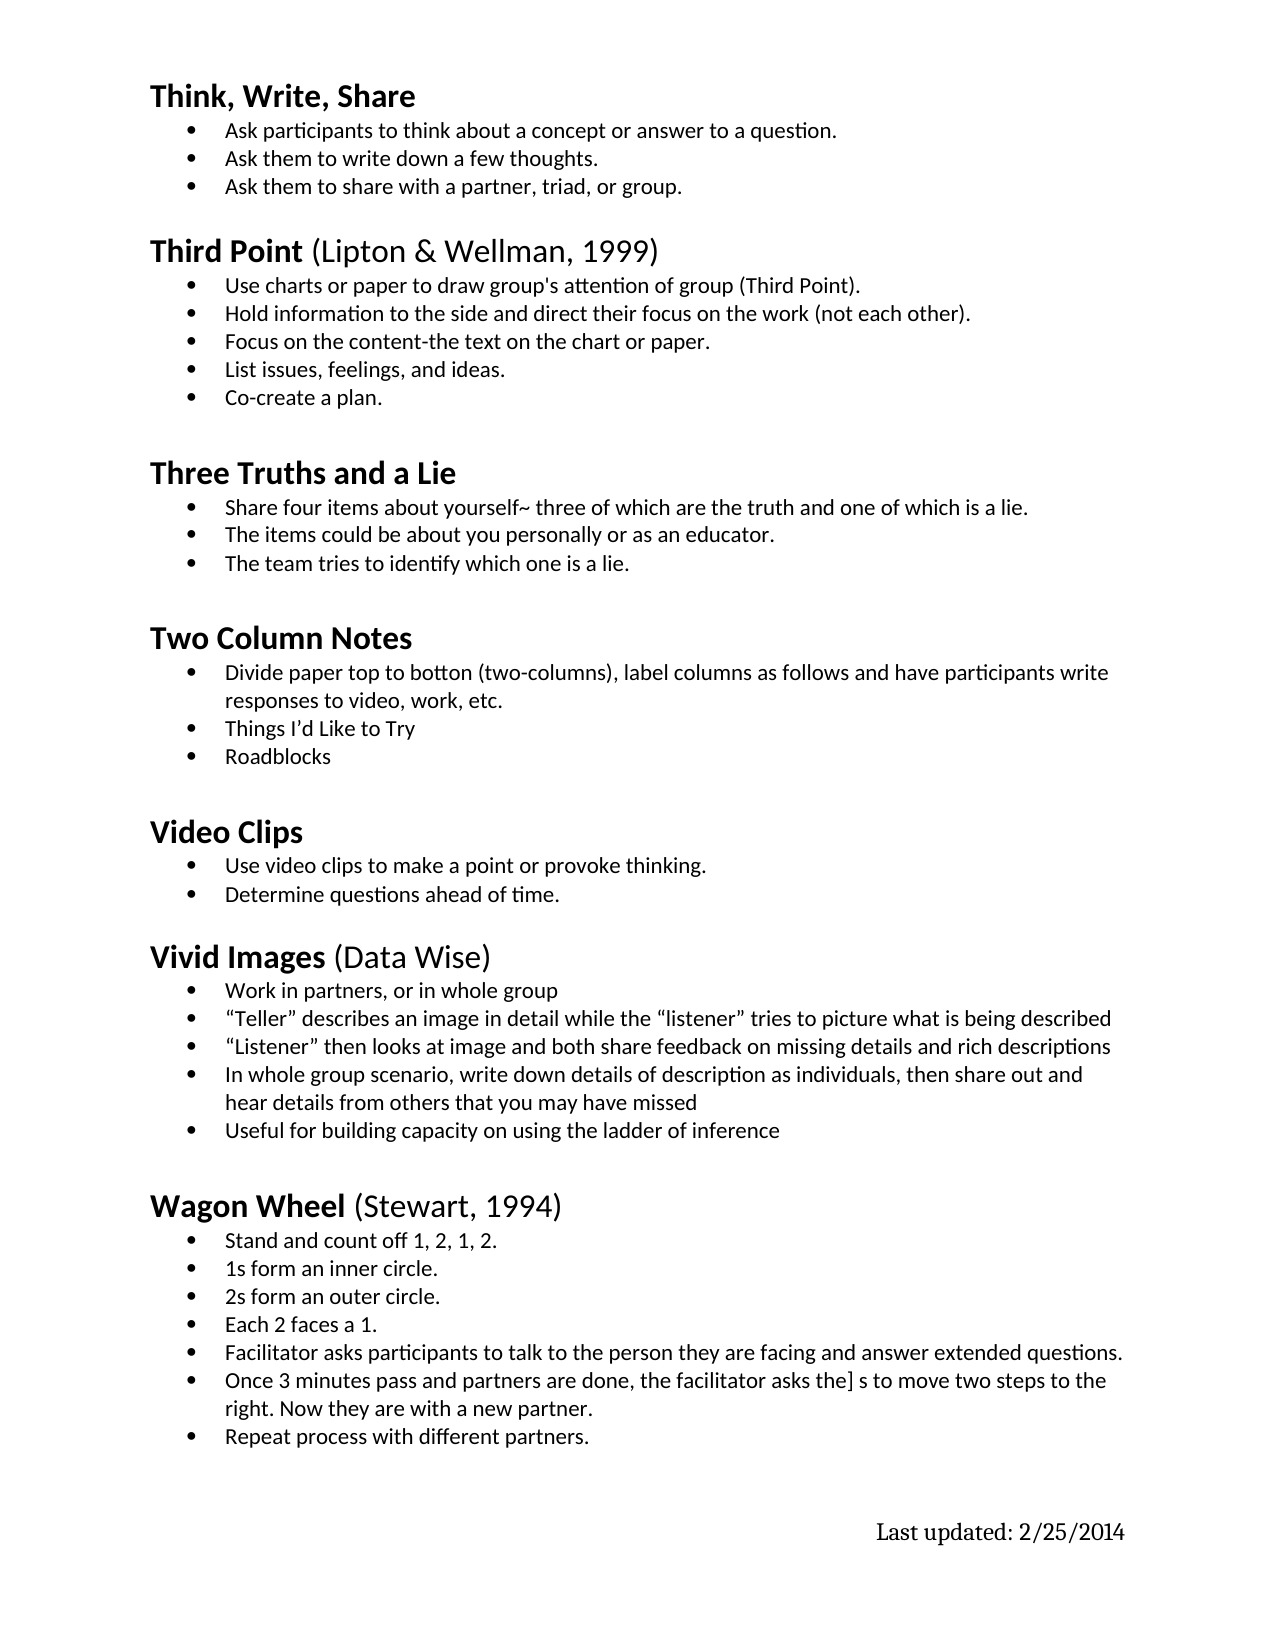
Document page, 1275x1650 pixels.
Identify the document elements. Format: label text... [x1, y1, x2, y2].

list Hold information to the side and direct their focus on the work (not each other). [187, 299, 1125, 327]
list In whole group scenario, write down details of description as individuals, then share out and hear details from others that you may have missed [187, 1061, 1125, 1117]
list Repeat process with different partners. [187, 1422, 1125, 1450]
list 1s form an inner circle. [187, 1254, 1125, 1282]
text Video Clips [150, 811, 1125, 852]
list Once 3 minutes pass and partners are done, the facilitator asks the] s to move two steps to the right. Now they are with a new partner. [187, 1366, 1125, 1422]
list Share four items about yourself~ three of which are the truth and one of which is a lie. [187, 493, 1125, 521]
text Two Column Notes [150, 617, 1125, 658]
list Stand and count off 1, 2, 1, 2. [187, 1226, 1125, 1254]
list Determine questions ahead of time. [187, 880, 1125, 908]
list Ask them to share with a partner, triad, or group. [187, 172, 1125, 200]
list Co-create a plan. [187, 383, 1125, 411]
text Think, Write, Share [150, 75, 1125, 116]
list “Teller” describes an image in detail while the “listener” tries to picture what is being described [187, 1004, 1125, 1032]
list Use charts or paper to draw group's attention of group (Third Point). [187, 271, 1125, 299]
list The items could be about you personally or as an educator. [187, 521, 1125, 549]
text Third Point (Lipton & Wellman, 1999) [150, 230, 1125, 271]
list Divide paper top to botton (two-columns), label columns as follows and have participants write responses to video, work, etc. [187, 658, 1125, 714]
list Ask participants to think about a concept or answer to a question. [187, 116, 1125, 144]
list 2s form an outer circle. [187, 1282, 1125, 1310]
text Wagon Wheel (Stewart, 1994) [150, 1185, 1125, 1226]
list Facilitator asks participants to talk to the person they are facing and answer extended questions. [187, 1338, 1125, 1366]
list Ask them to write down a few thoughts. [187, 144, 1125, 172]
list Work in partners, or in whole group [187, 976, 1125, 1004]
list Use video clips to make a point or provoke thinking. [187, 852, 1125, 880]
list Things I’d Like to Try [187, 714, 1125, 742]
list Useful for building capacity on using the ladder of inference [187, 1117, 1125, 1144]
list “Listener” then looks at image and both share feedback on missing details and rich descriptions [187, 1032, 1125, 1061]
list List issues, feelings, and ideas. [187, 355, 1125, 383]
list The team tries to identify which one is a lie. [187, 549, 1125, 577]
list Each 2 faces a 1. [187, 1310, 1125, 1338]
text Vivid Images (Data Wise) [150, 936, 1125, 976]
list Focus on the content-the text on the chart or paper. [187, 327, 1125, 355]
list Roadblocks [187, 742, 1125, 770]
text Three Truths and a Lie [150, 452, 1125, 493]
